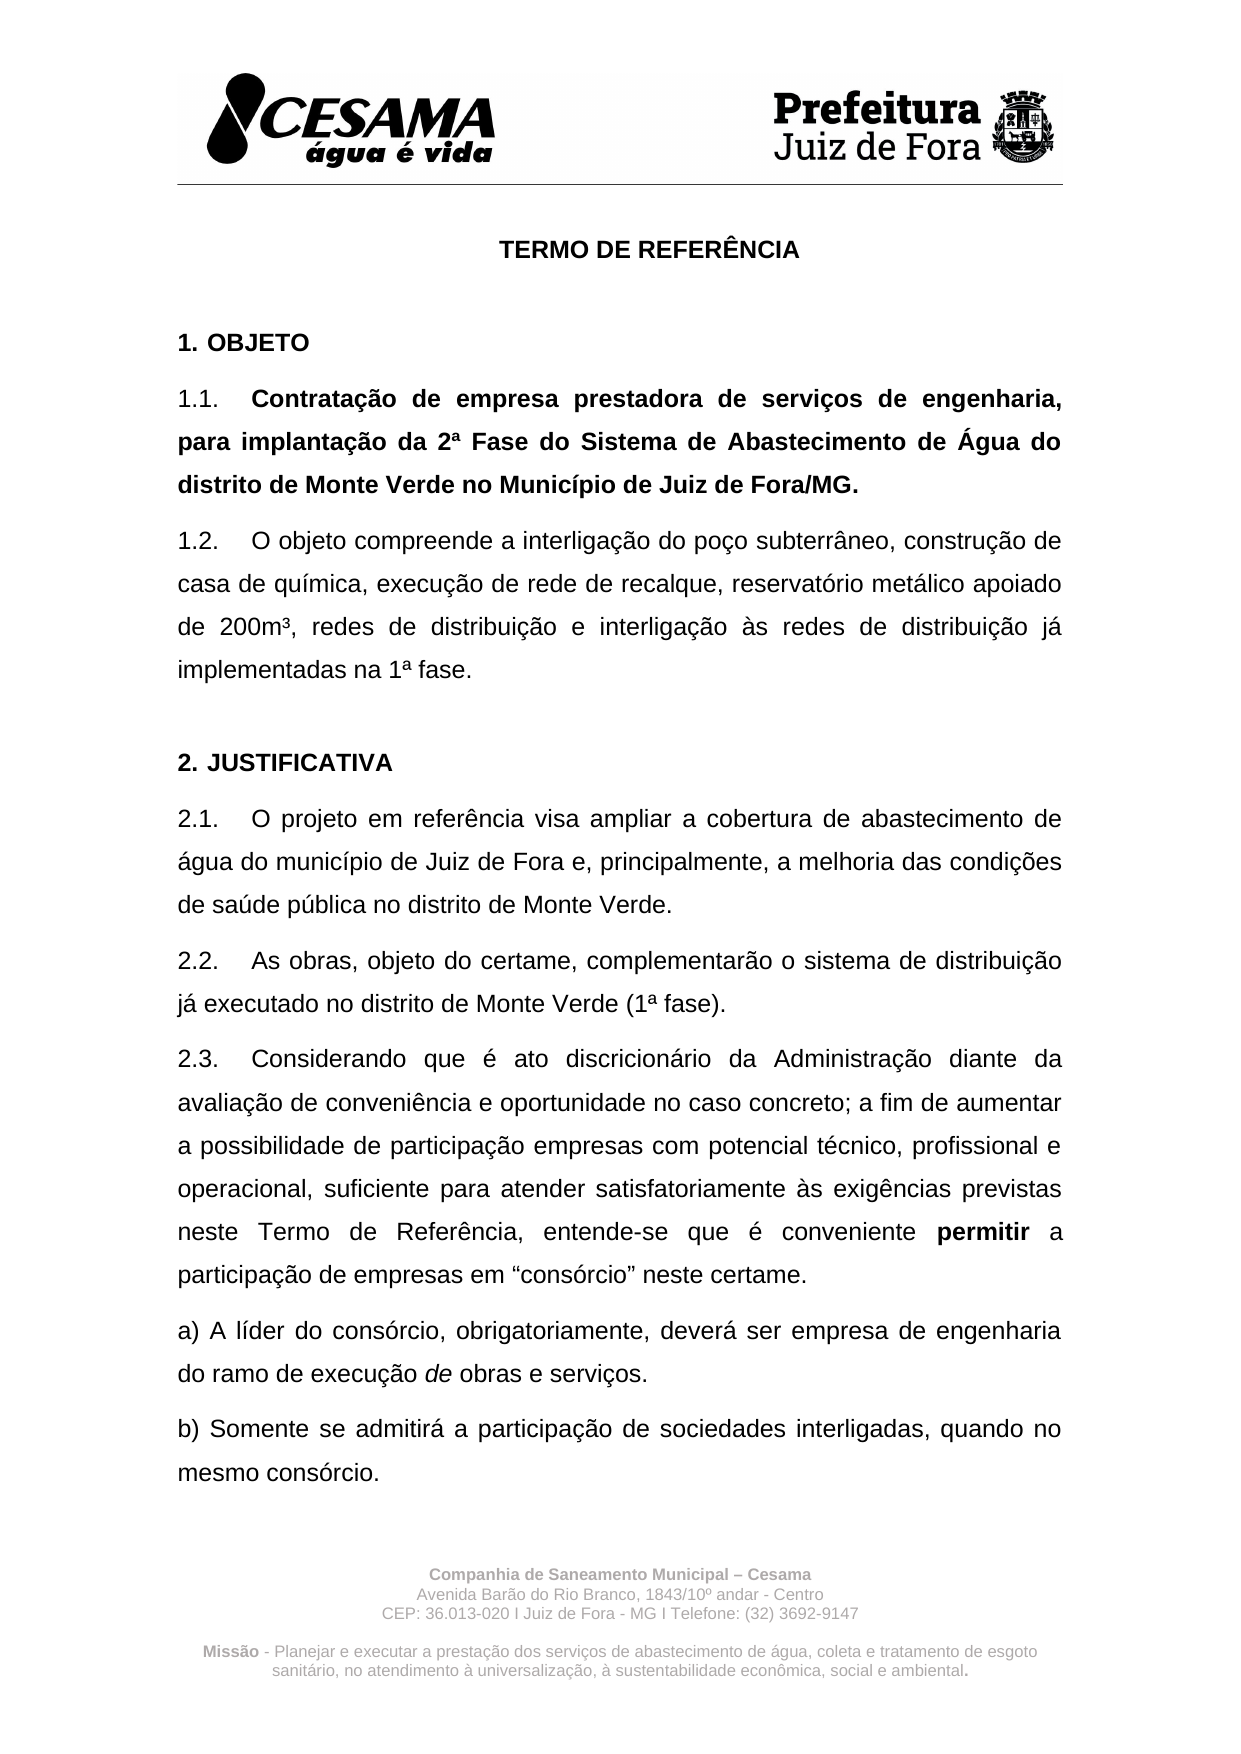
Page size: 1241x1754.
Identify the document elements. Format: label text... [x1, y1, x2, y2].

subtitle OBJETO [177, 328, 1063, 357]
picture [177, 73, 1063, 185]
subtitle JUSTIFICATIVA [177, 748, 1063, 777]
text b) Somente se admitirá a participação de sociedades interligadas, quando no mesmo consórcio. [177, 1414, 1063, 1486]
subtitle Considerando que é ato discricionário da Administração diante da avaliação de conveniência e oportunidade no caso concreto; a fim de aumentar a possibilidade de participação empresas com potencial técnico, profissional e operacional, suficiente para atender satisfatoriamente às exigências previstas neste Termo de Referência, entende-se que é conveniente permitir a participação de empresas em “consórcio” neste certame. [177, 1044, 1063, 1289]
subtitle O objeto compreende a interligação do poço subterrâneo, construção de casa de química, execução de rede de recalque, reservatório metálico apoiado de 200m³, redes de distribuição e interligação às redes de distribuição já implementadas na 1ª fase. [177, 526, 1063, 684]
subtitle Contratação de empresa prestadora de serviços de engenharia, para implantação da 2ª Fase do Sistema de Abastecimento de Água do distrito de Monte Verde no Município de Juiz de Fora/MG. [177, 384, 1063, 499]
text a) A líder do consórcio, obrigatoriamente, deverá ser empresa de engenharia do ramo de execução de obras e serviços. [177, 1316, 1063, 1387]
subtitle TERMO DE REFERÊNCIA [236, 235, 1063, 264]
subtitle O projeto em referência visa ampliar a cobertura de abastecimento de água do município de Juiz de Fora e, principalmente, a melhoria das condições de saúde pública no distrito de Monte Verde. [177, 804, 1063, 919]
subtitle As obras, objeto do certame, complementarão o sistema de distribuição já executado no distrito de Monte Verde (1ª fase). [177, 946, 1063, 1017]
